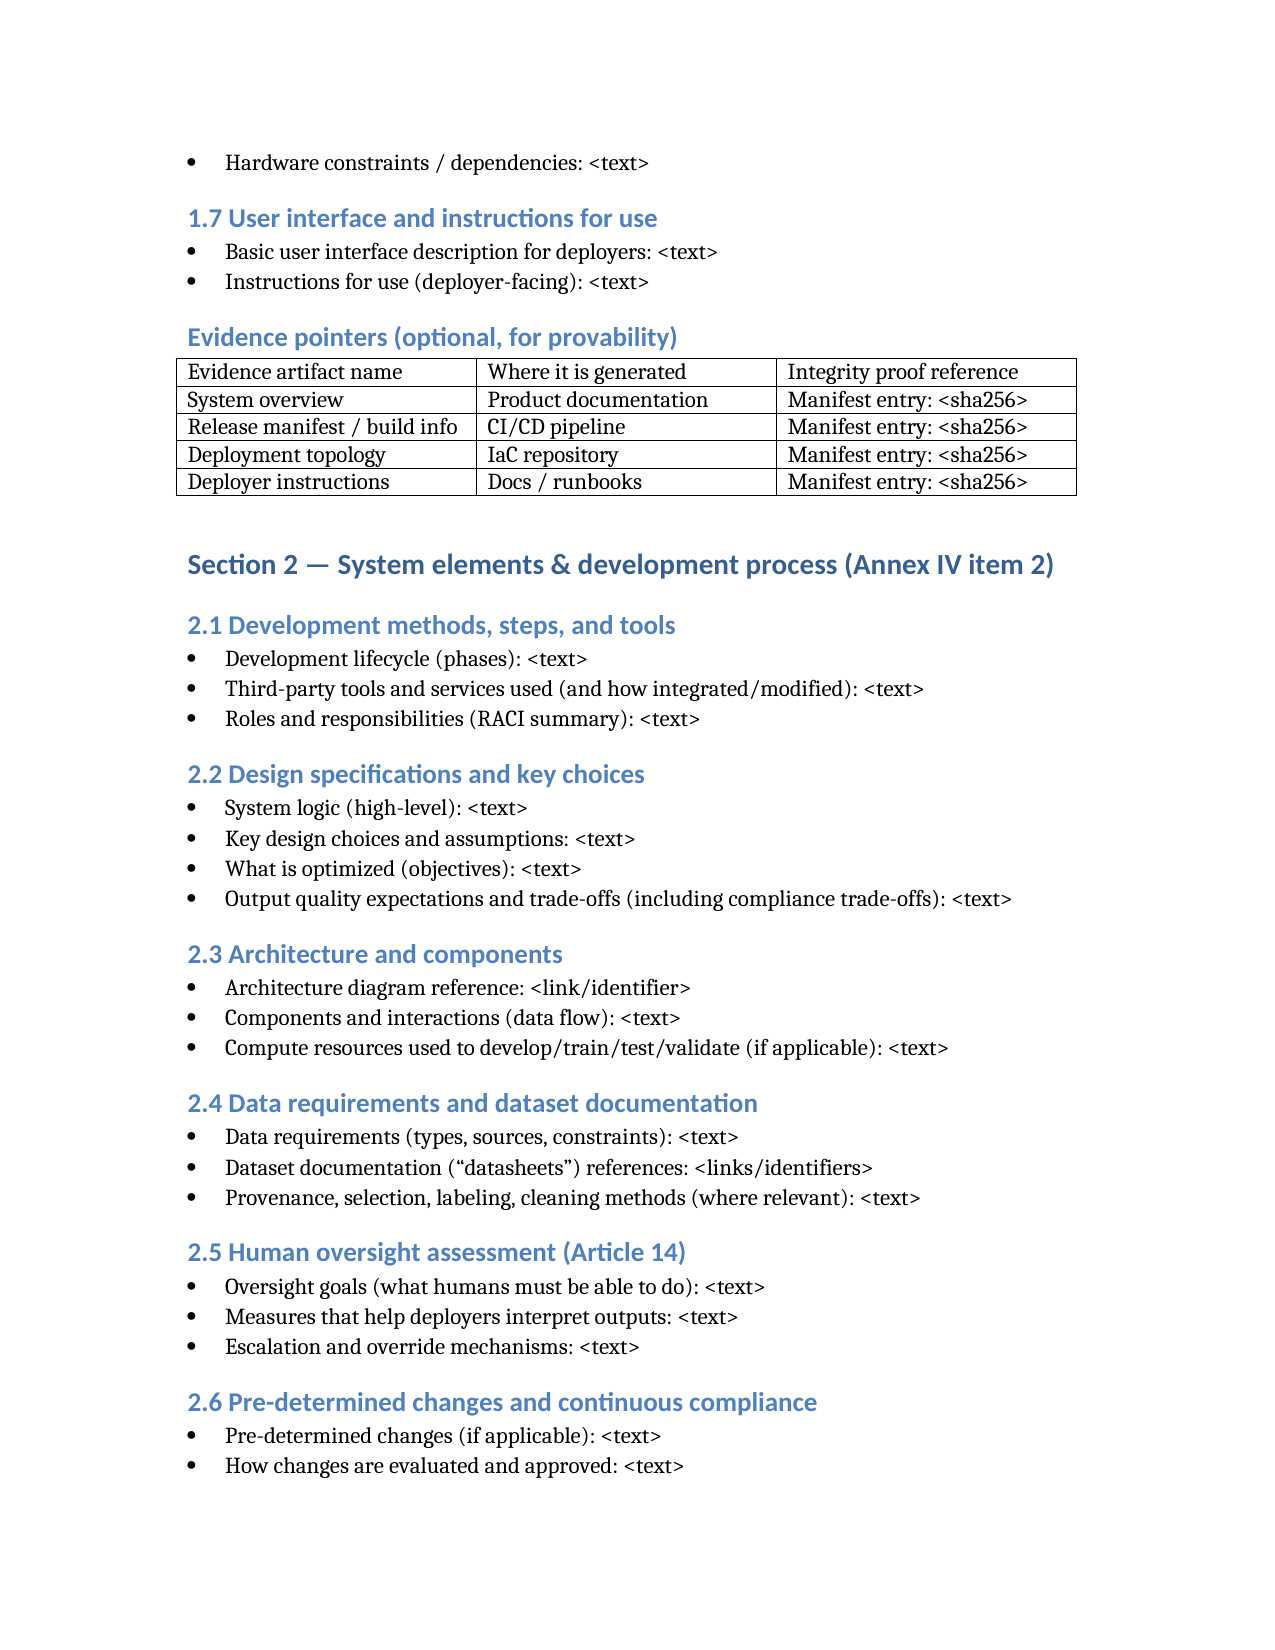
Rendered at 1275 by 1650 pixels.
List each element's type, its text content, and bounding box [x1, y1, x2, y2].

table_cell IaC repository [477, 441, 776, 468]
subtitle 2.2 Design specifications and key choices [187, 757, 1087, 790]
table_cell Manifest entry: <sha256> [777, 414, 1076, 440]
list Roles and responsibilities (RACI summary): <text> [187, 706, 1087, 733]
list Oversight goals (what humans must be able to do): <text> [187, 1273, 1087, 1300]
table_cell Deployment topology [177, 441, 476, 468]
list Data requirements (types, sources, constraints): <text> [187, 1124, 1087, 1151]
table_cell Deployer instructions [177, 469, 476, 495]
list Third-party tools and services used (and how integrated/modified): <text> [187, 676, 1087, 702]
list Components and interactions (data flow): <text> [187, 1005, 1087, 1031]
list Pre-determined changes (if applicable): <text> [187, 1423, 1087, 1449]
table_cell CI/CD pipeline [477, 414, 776, 440]
table_cell Manifest entry: <sha256> [777, 469, 1076, 495]
table_cell Product documentation [477, 387, 776, 413]
table_cell Release manifest / build info [177, 414, 476, 440]
list Architecture diagram reference: <link/identifier> [187, 975, 1087, 1001]
table_header Integrity proof reference [777, 359, 1076, 386]
list Provenance, selection, labeling, cleaning methods (where relevant): <text> [187, 1184, 1087, 1211]
list Compute resources used to develop/train/test/validate (if applicable): <text> [187, 1035, 1087, 1062]
list Dataset documentation (“datasheets”) references: <links/identifiers> [187, 1154, 1087, 1181]
subtitle 2.6 Pre-determined changes and continuous compliance [187, 1385, 1087, 1418]
subtitle Evidence pointers (optional, for provability) [187, 320, 1087, 353]
table_cell Docs / runbooks [477, 469, 776, 495]
table_cell Manifest entry: <sha256> [777, 387, 1076, 413]
subtitle 2.4 Data requirements and dataset documentation [187, 1086, 1087, 1119]
subtitle 2.5 Human oversight assessment (Article 14) [187, 1236, 1087, 1269]
list Measures that help deployers interpret outputs: <text> [187, 1304, 1087, 1330]
list Development lifecycle (phases): <text> [187, 646, 1087, 672]
list Escalation and override mechanisms: <text> [187, 1334, 1087, 1360]
subtitle 2.1 Development methods, steps, and tools [187, 608, 1087, 641]
list Hardware constraints / dependencies: <text> [187, 150, 1087, 176]
list System logic (high-level): <text> [187, 795, 1087, 822]
list What is optimized (objectives): <text> [187, 856, 1087, 882]
table_cell Manifest entry: <sha256> [777, 441, 1076, 468]
list Key design choices and assumptions: <text> [187, 825, 1087, 852]
subtitle 1.7 User interface and instructions for use [187, 201, 1087, 234]
table_header Evidence artifact name [177, 359, 476, 386]
table_cell System overview [177, 387, 476, 413]
list How changes are evaluated and approved: <text> [187, 1453, 1087, 1479]
subtitle 2.3 Architecture and components [187, 937, 1087, 970]
list Instructions for use (deployer-facing): <text> [187, 269, 1087, 296]
list Basic user interface description for deployers: <text> [187, 239, 1087, 265]
list Output quality expectations and trade-offs (including compliance trade-offs): <text> [187, 886, 1087, 912]
table_header Where it is generated [477, 359, 776, 386]
subtitle Section 2 — System elements & development process (Annex IV item 2) [187, 546, 1087, 582]
